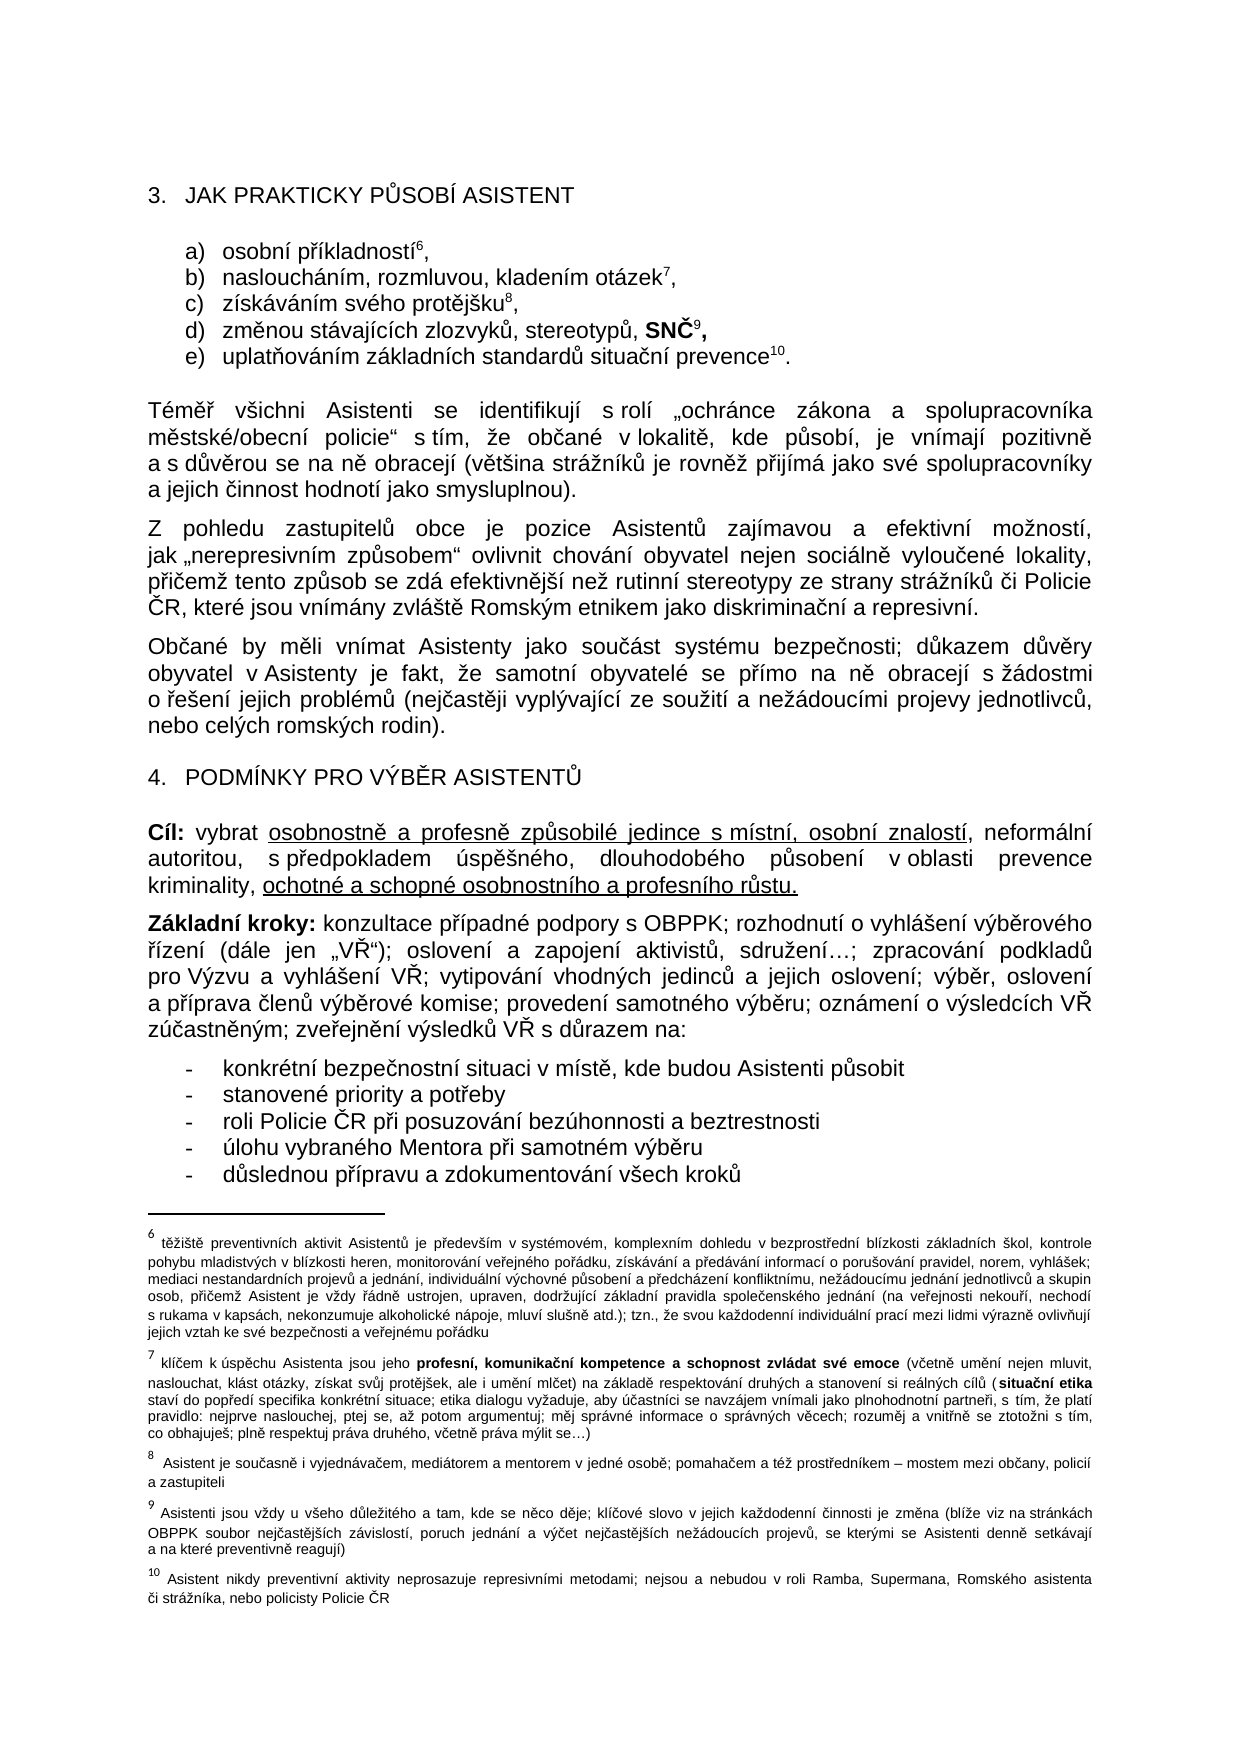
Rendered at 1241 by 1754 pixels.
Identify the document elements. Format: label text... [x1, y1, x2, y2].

list konkrétní bezpečnostní situaci v místě, kde budou Asistenti působit [185, 1055, 1092, 1081]
list důslednou přípravu a zdokumentování všech kroků [185, 1161, 1092, 1187]
text Cíl: vybrat osobnostně a profesně způsobilé jedince s místní, osobní znalostí, neformální autoritou, s předpokladem úspěšného, dlouhodobého působení v oblasti prevence kriminality, ochotné a schopné osobnostního a profesního růstu. [148, 819, 1092, 898]
list JAK PRAKTICKY PŮSOBÍ ASISTENT [148, 182, 1092, 209]
list PODMÍNKY PRO VÝBĚR ASISTENTŮ [148, 764, 1092, 790]
text Z pohledu zastupitelů obce je pozice Asistentů zajímavou a efektivní možností, jak „nerepresivním způsobem“ ovlivnit chování obyvatel nejen sociálně vyloučené lokality, přičemž tento způsob se zdá efektivnější než rutinní stereotypy ze strany strážníků či Policie ČR, které jsou vnímány zvláště Romským etnikem jako diskriminační a represivní. [148, 515, 1092, 621]
list získáváním svého protějšku, [185, 290, 1092, 317]
list změnou stávajících zlozvyků, stereotypů, SNČ, [185, 317, 1092, 343]
list nasloucháním, rozmluvou, kladením otázek, [185, 264, 1092, 290]
list osobní příkladností, [185, 238, 1092, 264]
text Základní kroky: konzultace případné podpory s OBPPK; rozhodnutí o vyhlášení výběrového řízení (dále jen „VŘ“); oslovení a zapojení aktivistů, sdružení…; zpracování podkladů pro Výzvu a vyhlášení VŘ; vytipování vhodných jedinců a jejich oslovení; výběr, oslovení a příprava členů výběrové komise; provedení samotného výběru; oznámení o výsledcích VŘ zúčastněným; zveřejnění výsledků VŘ s důrazem na: [148, 910, 1092, 1042]
text Občané by měli vnímat Asistenty jako součást systému bezpečnosti; důkazem důvěry obyvatel v Asistenty je fakt, že samotní obyvatelé se přímo na ně obracejí s žádostmi o řešení jejich problémů (nejčastěji vyplývající ze soužití a nežádoucími projevy jednotlivců, nebo celých romských rodin). [148, 633, 1092, 739]
list roli Policie ČR při posuzování bezúhonnosti a beztrestnosti [185, 1108, 1092, 1134]
list úlohu vybraného Mentora při samotném výběru [185, 1134, 1092, 1161]
list uplatňováním základních standardů situační prevence. [185, 343, 1092, 369]
text Téměř všichni Asistenti se identifikují s rolí „ochránce zákona a spolupracovníka městské/obecní policie“ s tím, že občané v lokalitě, kde působí, je vnímají pozitivně a s důvěrou se na ně obracejí (většina strážníků je rovněž přijímá jako své spolupracovníky a jejich činnost hodnotí jako smysluplnou). [148, 397, 1092, 503]
list stanovené priority a potřeby [185, 1081, 1092, 1108]
